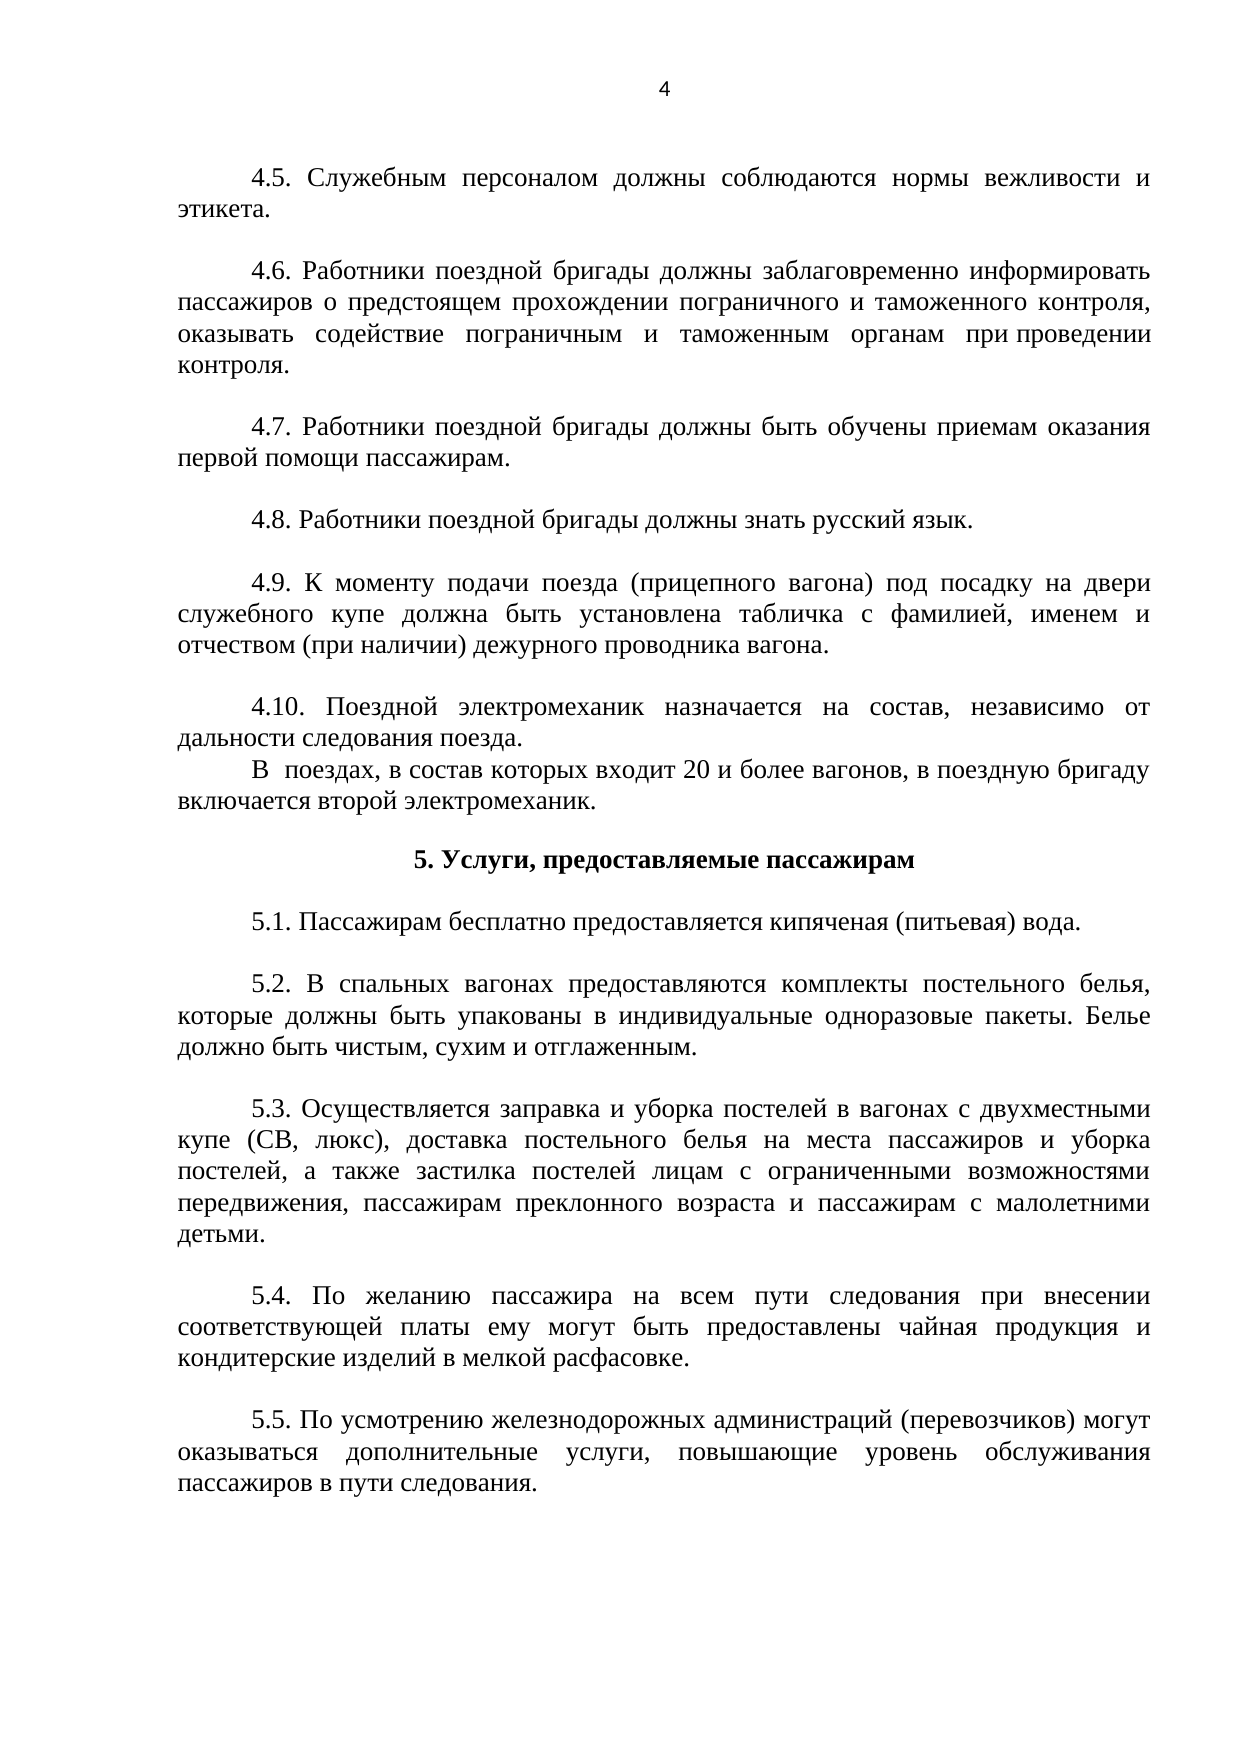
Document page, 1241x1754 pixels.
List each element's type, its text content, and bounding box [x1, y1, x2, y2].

text 5. Услуги, предоставляемые пассажирам [177, 843, 1152, 874]
text В поездах, в состав которых входит 20 и более вагонов, в поездную бригаду включается второй электромеханик. [177, 753, 1152, 815]
text 4.6. Работники поездной бригады должны заблаговременно информировать пассажиров о предстоящем прохождении пограничного и таможенного контроля, оказывать содействие пограничным и таможенным органам при проведении контроля. [177, 254, 1152, 379]
text 5.1. Пассажирам бесплатно предоставляется кипяченая (питьевая) вода. [177, 905, 1152, 936]
text 5.3. Осуществляется заправка и уборка постелей в вагонах с двухместными купе (СВ, люкс), доставка постельного белья на места пассажиров и уборка постелей, а также застилка постелей лицам с ограниченными возможностями передвижения, пассажирам преклонного возраста и пассажирам с малолетними детьми. [177, 1092, 1152, 1248]
text 5.5. По усмотрению железнодорожных администраций (перевозчиков) могут оказываться дополнительные услуги, повышающие уровень обслуживания пассажиров в пути следования. [177, 1404, 1152, 1497]
text 4.5. Служебным персоналом должны соблюдаются нормы вежливости и этикета. [177, 161, 1152, 223]
text 4.9. К моменту подачи поезда (прицепного вагона) под посадку на двери служебного купе должна быть установлена табличка с фамилией, именем и отчеством (при наличии) дежурного проводника вагона. [177, 566, 1152, 659]
text 5.4. По желанию пассажира на всем пути следования при внесении соответствующей платы ему могут быть предоставлены чайная продукция и кондитерские изделий в мелкой расфасовке. [177, 1279, 1152, 1372]
text 4.7. Работники поездной бригады должны быть обучены приемам оказания первой помощи пассажирам. [177, 410, 1152, 472]
text 4.10. Поездной электромеханик назначается на состав, независимо от дальности следования поезда. [177, 690, 1152, 753]
text 4.8. Работники поездной бригады должны знать русский язык. [177, 503, 1152, 535]
text 5.2. В спальных вагонах предоставляются комплекты постельного белья, которые должны быть упакованы в индивидуальные одноразовые пакеты. Белье должно быть чистым, сухим и отглаженным. [177, 968, 1152, 1061]
